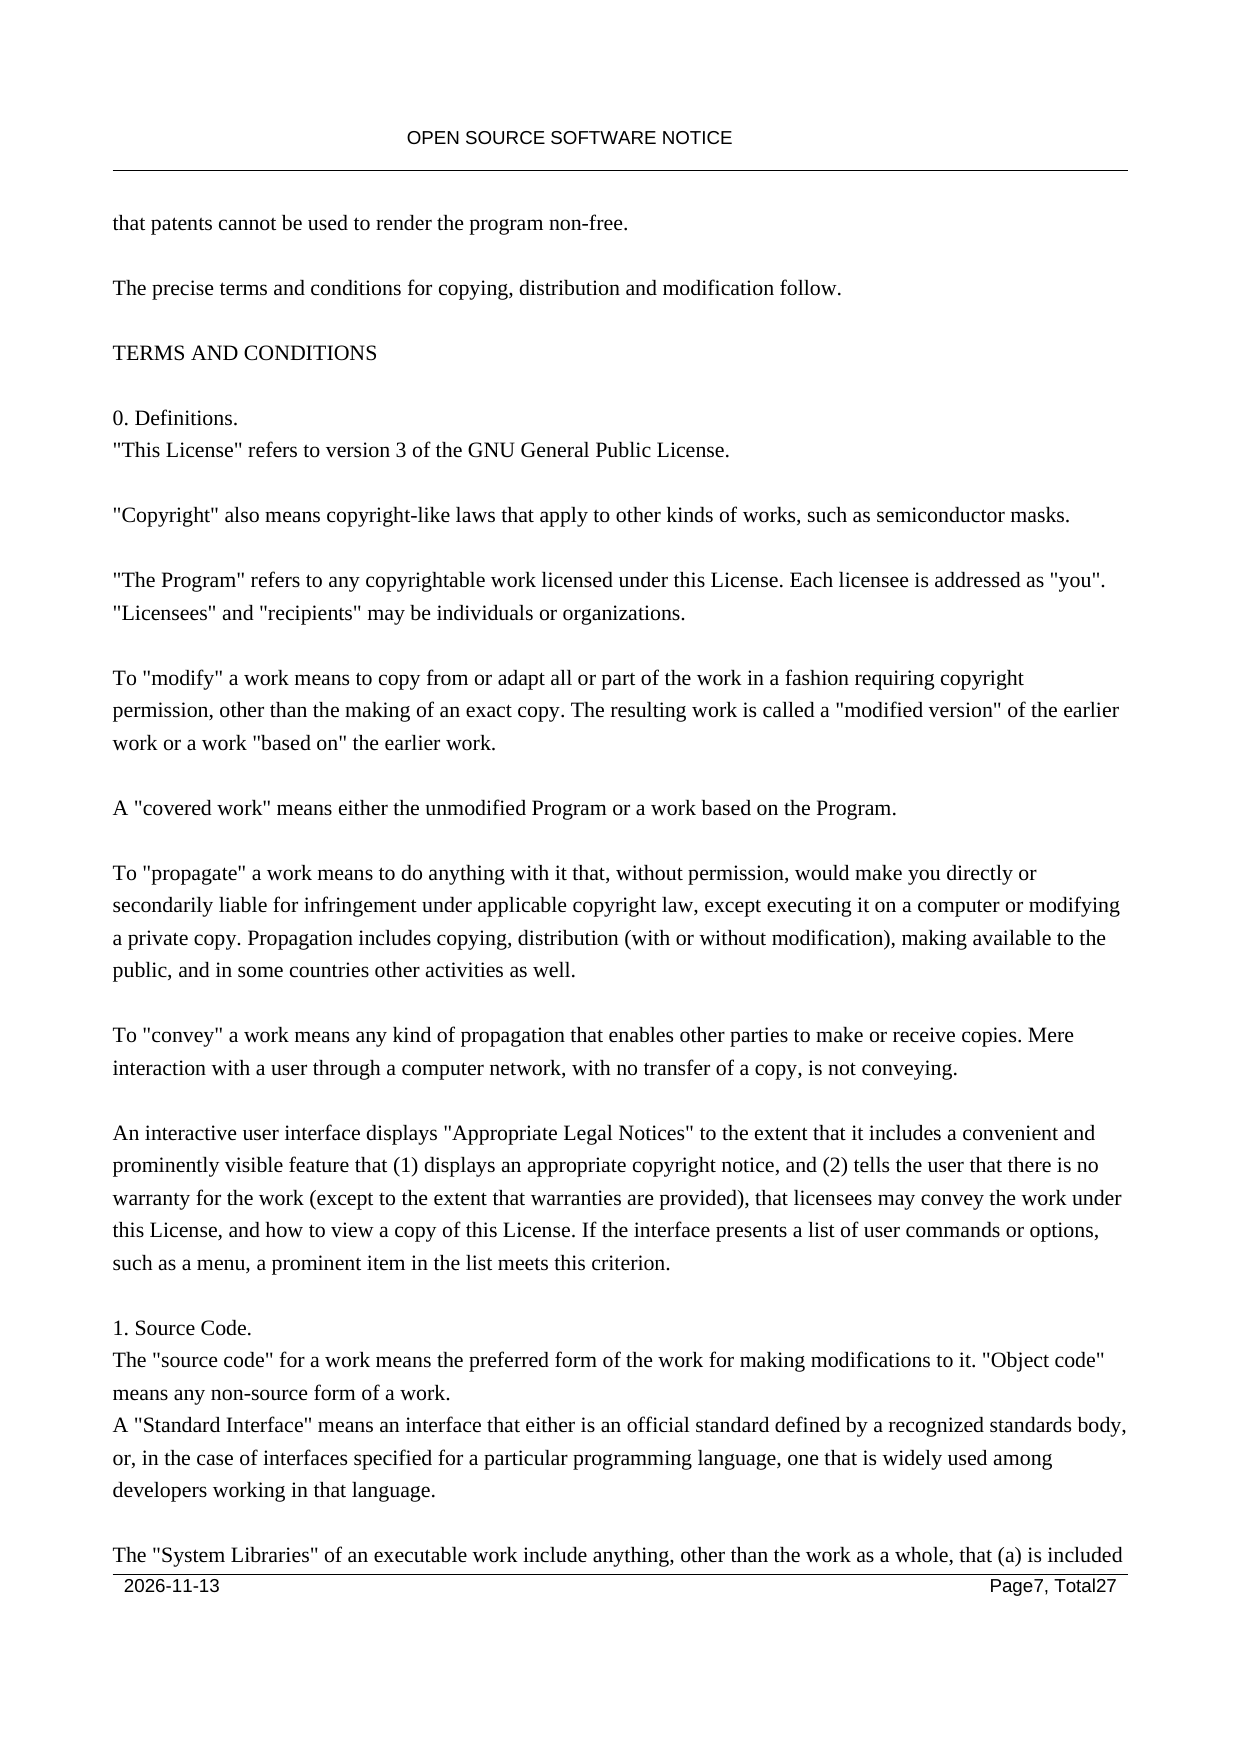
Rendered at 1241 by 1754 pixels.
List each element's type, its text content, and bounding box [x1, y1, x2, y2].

text A "covered work" means either the unmodified Program or a work based on the Program. [112, 791, 1128, 824]
text "This License" refers to version 3 of the GNU General Public License. [112, 434, 1128, 466]
text An interactive user interface displays "Appropriate Legal Notices" to the extent that it includes a convenient and prominently visible feature that (1) displays an appropriate copyright notice, and (2) tells the user that there is no warranty for the work (except to the extent that warranties are provided), that licensees may convey the work under this License, and how to view a copy of this License. If the interface presents a list of user commands or options, such as a menu, a prominent item in the list meets this criterion. [112, 1116, 1128, 1279]
text TERMS AND CONDITIONS [112, 336, 1128, 369]
text To "propagate" a work means to do anything with it that, without permission, would make you directly or secondarily liable for infringement under applicable copyright law, except executing it on a computer or modifying a private copy. Propagation includes copying, distribution (with or without modification), making available to the public, and in some countries other activities as well. [112, 856, 1128, 986]
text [112, 1539, 1128, 1571]
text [112, 206, 1128, 239]
text "Copyright" also means copyright-like laws that apply to other kinds of works, such as semiconductor masks. [112, 499, 1128, 531]
text "The Program" refers to any copyrightable work licensed under this License. Each licensee is addressed as "you". "Licensees" and "recipients" may be individuals or organizations. [112, 564, 1128, 629]
text The precise terms and conditions for copying, distribution and modification follow. [112, 271, 1128, 304]
text A "Standard Interface" means an interface that either is an official standard defined by a recognized standards body, or, in the case of interfaces specified for a particular programming language, one that is widely used among developers working in that language. [112, 1409, 1128, 1506]
text To "modify" a work means to copy from or adapt all or part of the work in a fashion requiring copyright permission, other than the making of an exact copy. The resulting work is called a "modified version" of the earlier work or a work "based on" the earlier work. [112, 661, 1128, 759]
text 1. Source Code. [112, 1311, 1128, 1344]
text The "source code" for a work means the preferred form of the work for making modifications to it. "Object code" means any non-source form of a work. [112, 1344, 1128, 1409]
text 0. Definitions. [112, 401, 1128, 434]
text To "convey" a work means any kind of propagation that enables other parties to make or receive copies. Mere interaction with a user through a computer network, with no transfer of a copy, is not conveying. [112, 1019, 1128, 1084]
